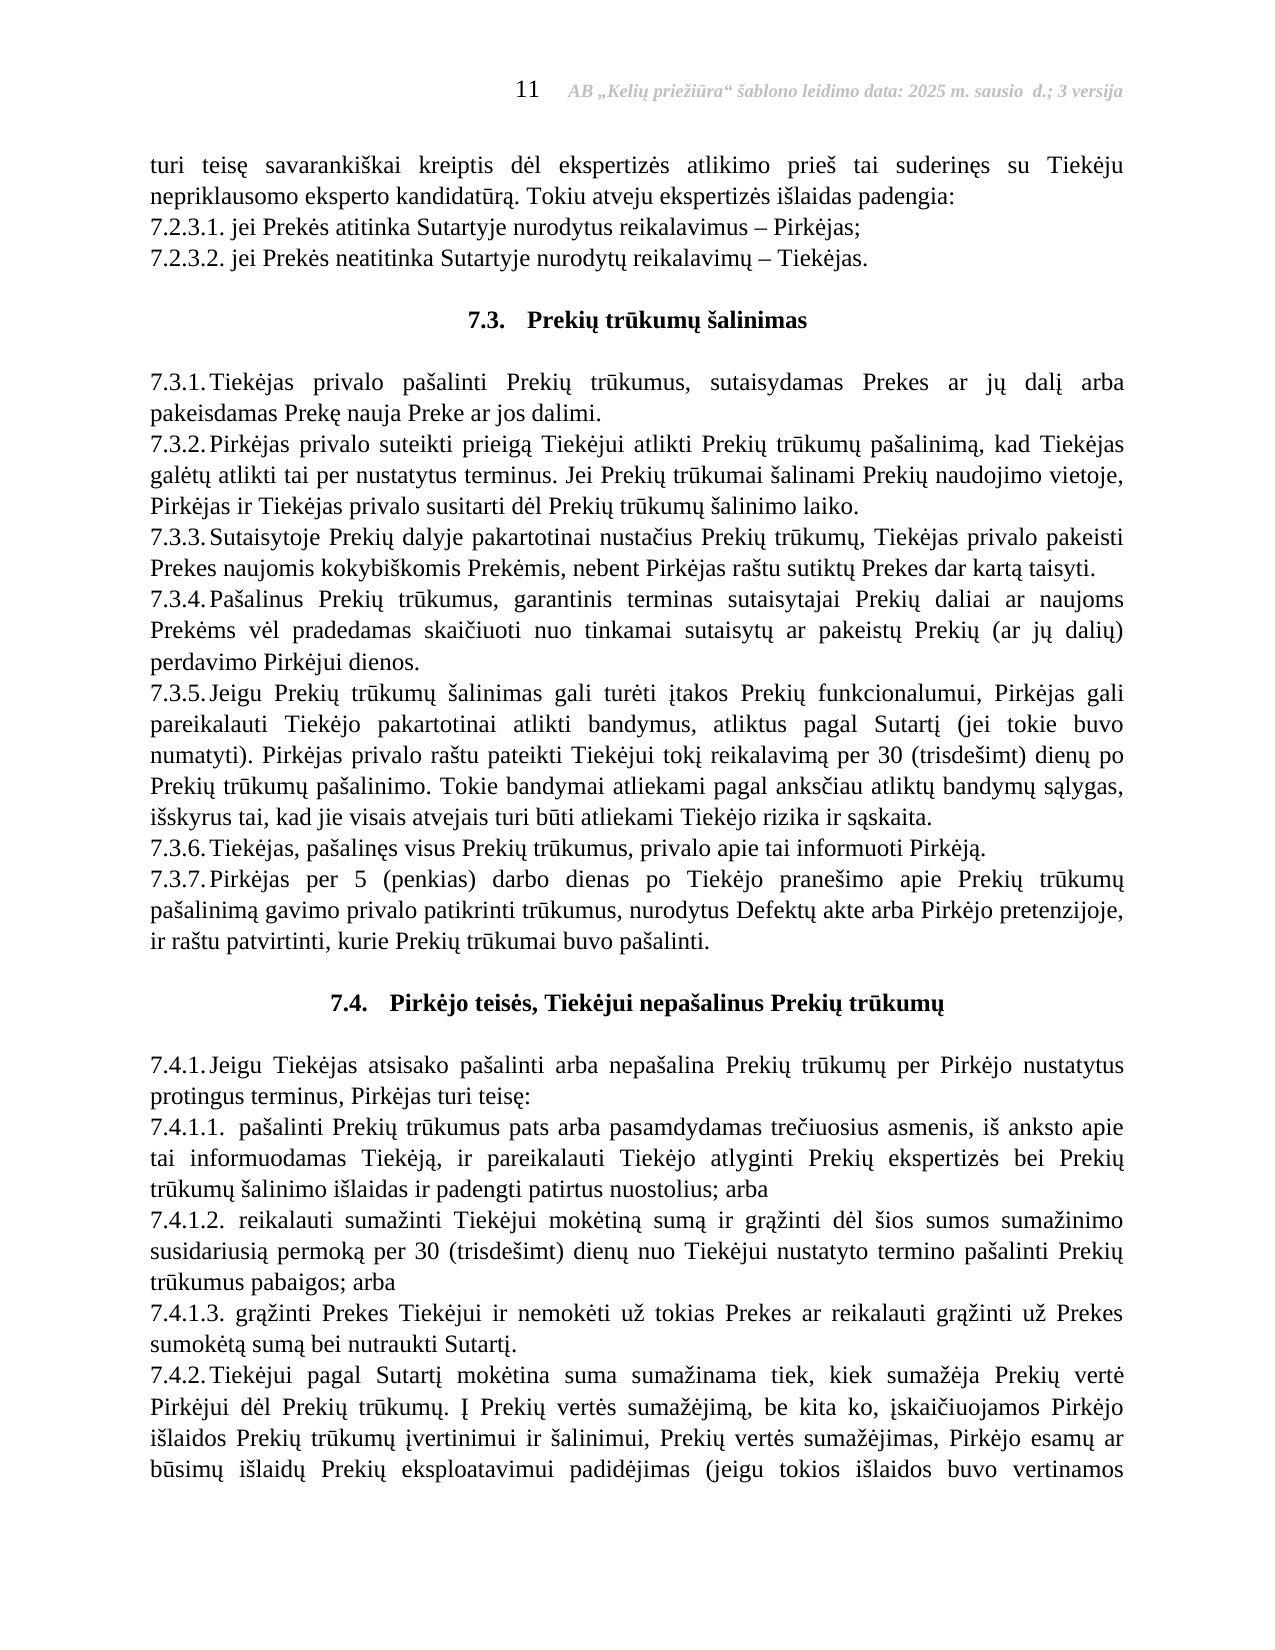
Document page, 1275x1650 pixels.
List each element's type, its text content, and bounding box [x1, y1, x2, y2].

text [150, 150, 1125, 210]
text 7.4. Pirkėjo teisės, Tiekėjui nepašalinus Prekių trūkumų [150, 988, 1125, 1017]
text 7.4.1.1. pašalinti Prekių trūkumus pats arba pasamdydamas trečiuosius asmenis, iš anksto apie tai informuodamas Tiekėją, ir pareikalauti Tiekėjo atlyginti Prekių ekspertizės bei Prekių trūkumų šalinimo išlaidas ir padengti patirtus nuostolius; arba [150, 1112, 1125, 1203]
text 7.3.7. Pirkėjas per 5 (penkias) darbo dienas po Tiekėjo pranešimo apie Prekių trūkumų pašalinimą gavimo privalo patikrinti trūkumus, nurodytus Defektų akte arba Pirkėjo pretenzijoje, ir raštu patvirtinti, kurie Prekių trūkumai buvo pašalinti. [150, 864, 1125, 955]
text 7.4.1. Jeigu Tiekėjas atsisako pašalinti arba nepašalina Prekių trūkumų per Pirkėjo nustatytus protingus terminus, Pirkėjas turi teisę: [150, 1050, 1125, 1110]
text 7.3.1. Tiekėjas privalo pašalinti Prekių trūkumus, sutaisydamas Prekes ar jų dalį arba pakeisdamas Prekę nauja Preke ar jos dalimi. [150, 367, 1125, 427]
text 7.3.3. Sutaisytoje Prekių dalyje pakartotinai nustačius Prekių trūkumų, Tiekėjas privalo pakeisti Prekes naujomis kokybiškomis Prekėmis, nebent Pirkėjas raštu sutiktų Prekes dar kartą taisyti. [150, 522, 1125, 582]
text 7.2.3.1. jei Prekės atitinka Sutartyje nurodytus reikalavimus – Pirkėjas; [150, 212, 1125, 241]
text 7.2.3.2. jei Prekės neatitinka Sutartyje nurodytų reikalavimų – Tiekėjas. [150, 243, 1125, 272]
text 7.3. Prekių trūkumų šalinimas [150, 305, 1125, 334]
text 7.3.2. Pirkėjas privalo suteikti prieigą Tiekėjui atlikti Prekių trūkumų pašalinimą, kad Tiekėjas galėtų atlikti tai per nustatytus terminus. Jei Prekių trūkumai šalinami Prekių naudojimo vietoje, Pirkėjas ir Tiekėjas privalo susitarti dėl Prekių trūkumų šalinimo laiko. [150, 429, 1125, 520]
text 7.4.1.2. reikalauti sumažinti Tiekėjui mokėtiną sumą ir grąžinti dėl šios sumos sumažinimo susidariusią permoką per 30 (trisdešimt) dienų nuo Tiekėjui nustatyto termino pašalinti Prekių trūkumus pabaigos; arba [150, 1205, 1125, 1296]
text 7.3.6. Tiekėjas, pašalinęs visus Prekių trūkumus, privalo apie tai informuoti Pirkėją. [150, 833, 1125, 862]
text 7.4.1.3. grąžinti Prekes Tiekėjui ir nemokėti už tokias Prekes ar reikalauti grąžinti už Prekes sumokėtą sumą bei nutraukti Sutartį. [150, 1298, 1125, 1358]
text 7.3.5. Jeigu Prekių trūkumų šalinimas gali turėti įtakos Prekių funkcionalumui, Pirkėjas gali pareikalauti Tiekėjo pakartotinai atlikti bandymus, atliktus pagal Sutartį (jei tokie buvo numatyti). Pirkėjas privalo raštu pateikti Tiekėjui tokį reikalavimą per 30 (trisdešimt) dienų po Prekių trūkumų pašalinimo. Tokie bandymai atliekami pagal anksčiau atliktų bandymų sąlygas, išskyrus tai, kad jie visais atvejais turi būti atliekami Tiekėjo rizika ir sąskaita. [150, 678, 1125, 831]
text 7.3.4. Pašalinus Prekių trūkumus, garantinis terminas sutaisytajai Prekių daliai ar naujoms Prekėms vėl pradedamas skaičiuoti nuo tinkamai sutaisytų ar pakeistų Prekių (ar jų dalių) perdavimo Pirkėjui dienos. [150, 584, 1125, 675]
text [150, 1361, 1125, 1482]
